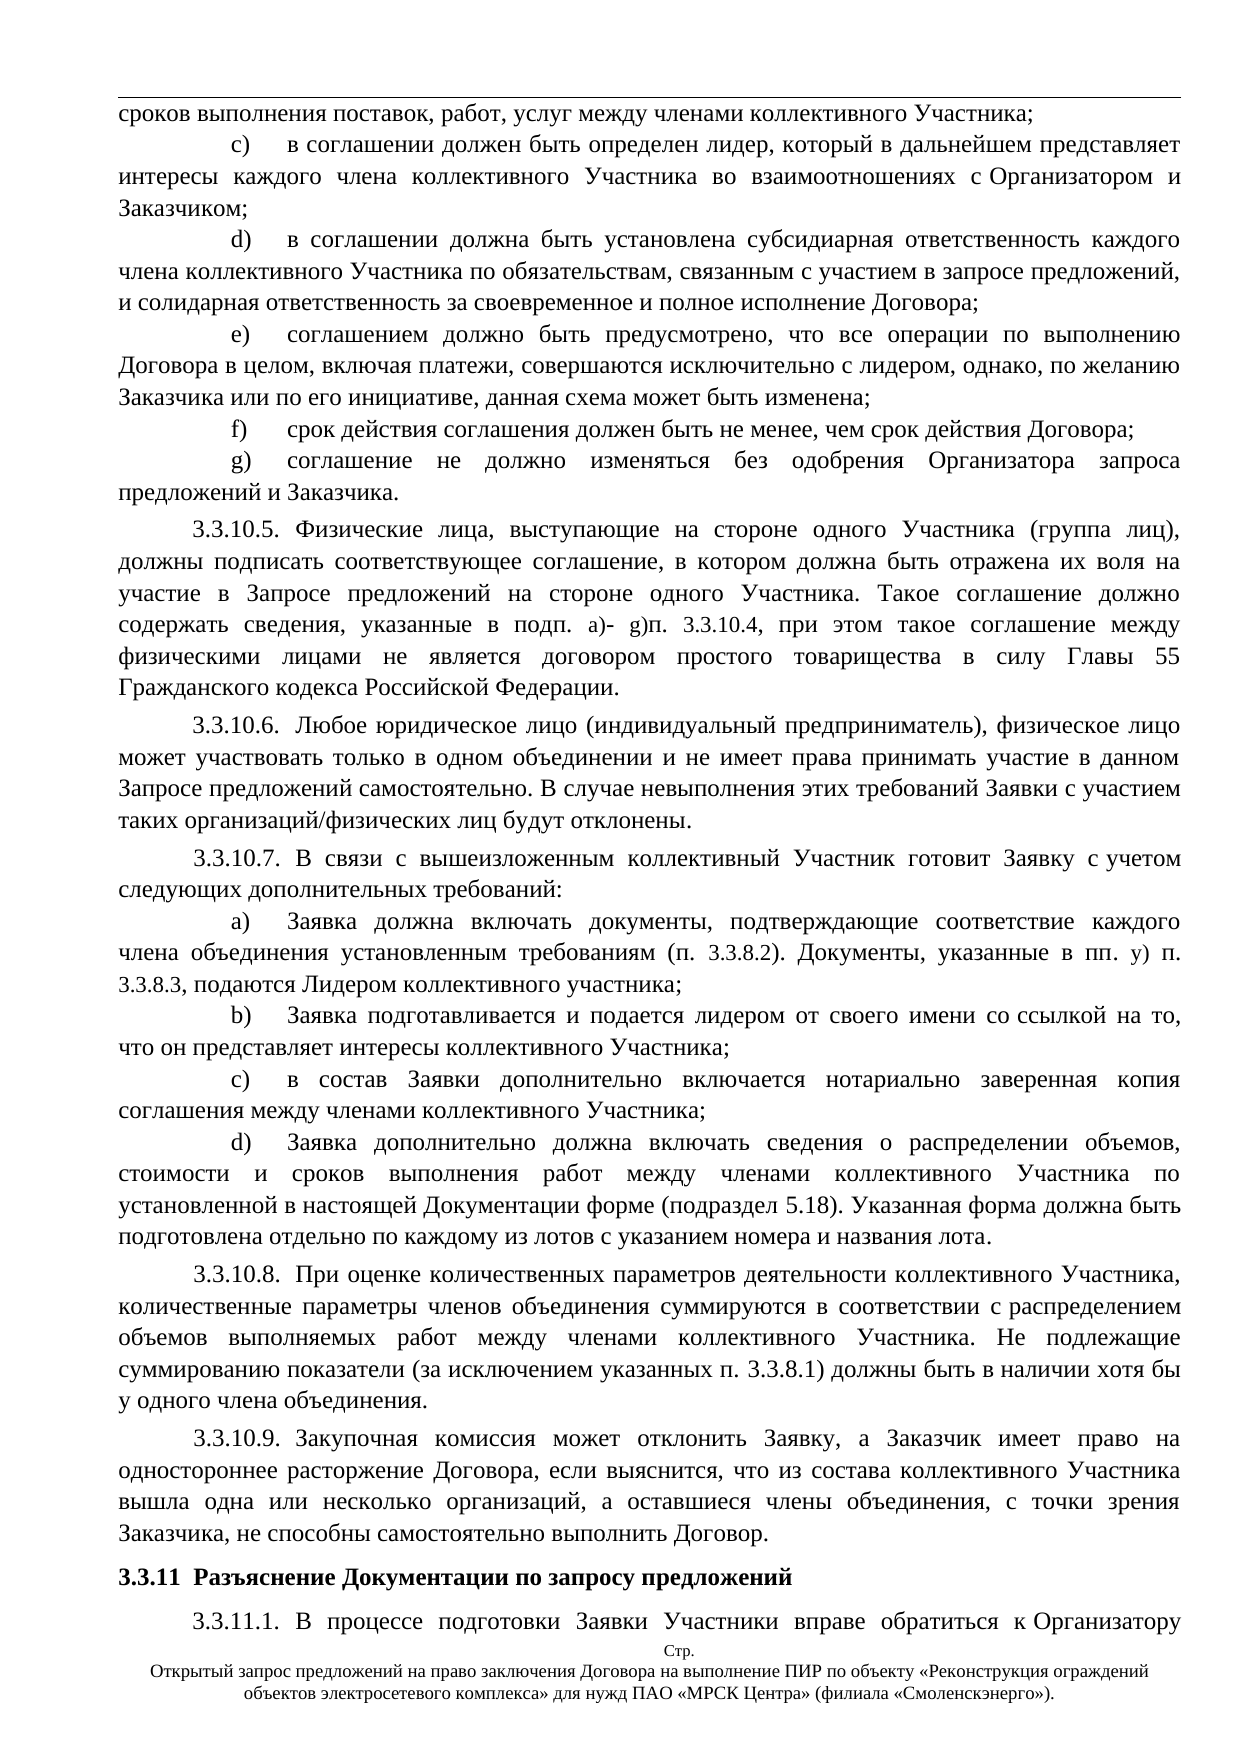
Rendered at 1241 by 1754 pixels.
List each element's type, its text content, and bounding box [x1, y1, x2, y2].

list В связи с вышеизложенным коллективный Участник готовит Заявку с учетом следующих дополнительных требований: [118, 843, 1181, 903]
subtitle Разъяснение Документации по запросу предложений [118, 1562, 1181, 1591]
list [118, 98, 1181, 127]
list Физические лица, выступающие на стороне одного Участника (группа лиц), должны подписать соответствующее соглашение, в котором должна быть отражена их воля на участие в Запросе предложений на стороне одного Участника. Такое соглашение должно содержать сведения, указанные в подп. a)- g)п. 3.3.10.4, при этом такое соглашение между физическими лицами не является договором простого товарищества в силу Главы 55 Гражданского кодекса Российской Федерации. [118, 514, 1181, 701]
list Любое юридическое лицо (индивидуальный предприниматель), физическое лицо может участвовать только в одном объединении и не имеет права принимать участие в данном Запросе предложений самостоятельно. В случае невыполнения этих требований Заявки с участием таких организаций/физических лиц будут отклонены. [118, 710, 1181, 834]
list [118, 1606, 1181, 1635]
list Заявка дополнительно должна включать сведения о распределении объемов, стоимости и сроков выполнения работ между членами коллективного Участника по установленной в настоящей Документации форме (подраздел 5.18). Указанная форма должна быть подготовлена отдельно по каждому из лотов с указанием номера и названия лота. [118, 1127, 1181, 1250]
list При оценке количественных параметров деятельности коллективного Участника, количественные параметры членов объединения суммируются в соответствии с распределением объемов выполняемых работ между членами коллективного Участника. Не подлежащие суммированию показатели (за исключением указанных п. 3.3.8.1) должны быть в наличии хотя бы у одного члена объединения. [118, 1259, 1181, 1414]
list Заявка подготавливается и подается лидером от своего имени со ссылкой на то, что он представляет интересы коллективного Участника; [118, 1001, 1181, 1061]
list в соглашении должна быть установлена субсидиарная ответственность каждого члена коллективного Участника по обязательствам, связанным с участием в запросе предложений, и солидарная ответственность за своевременное и полное исполнение Договора; [118, 224, 1181, 316]
list Закупочная комиссия может отклонить Заявку, а Заказчик имеет право на одностороннее расторжение Договора, если выяснится, что из состава коллективного Участника вышла одна или несколько организаций, а оставшиеся члены объединения, с точки зрения Заказчика, не способны самостоятельно выполнить Договор. [118, 1423, 1181, 1547]
list Заявка должна включать документы, подтверждающие соответствие каждого члена объединения установленным требованиям (п. 3.3.8.2). Документы, указанные в пп. у) п. 3.3.8.3, подаются Лидером коллективного участника; [118, 906, 1181, 998]
list в соглашении должен быть определен лидер, который в дальнейшем представляет интересы каждого члена коллективного Участника во взаимоотношениях с Организатором и Заказчиком; [118, 129, 1181, 221]
list срок действия соглашения должен быть не менее, чем срок действия Договора; [118, 414, 1181, 442]
list в состав Заявки дополнительно включается нотариально заверенная копия соглашения между членами коллективного Участника; [118, 1064, 1181, 1124]
list соглашение не должно изменяться без одобрения Организатора запроса предложений и Заказчика. [118, 445, 1181, 506]
list соглашением должно быть предусмотрено, что все операции по выполнению Договора в целом, включая платежи, совершаются исключительно с лидером, однако, по желанию Заказчика или по его инициативе, данная схема может быть изменена; [118, 319, 1181, 411]
